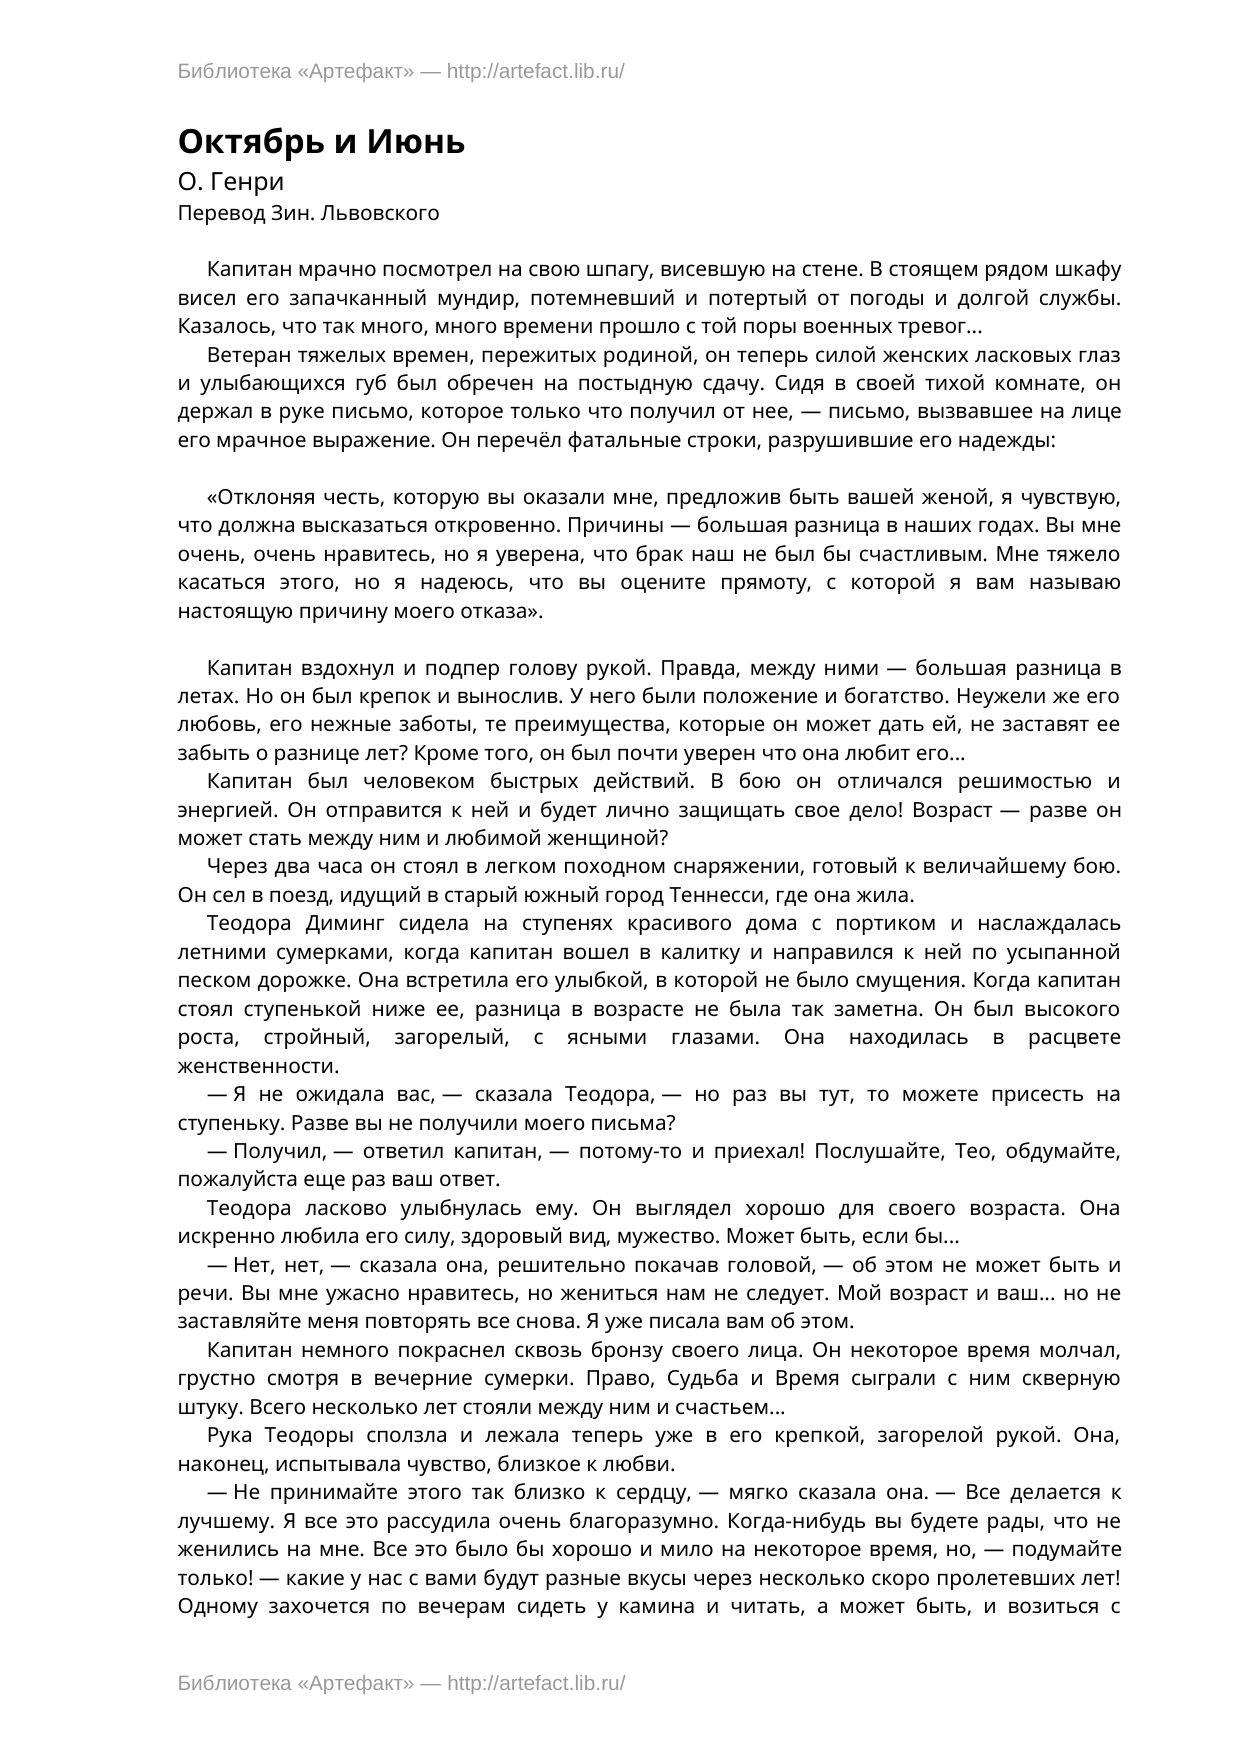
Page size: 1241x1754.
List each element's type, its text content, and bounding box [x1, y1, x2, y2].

text — Нет, нет, — сказала она, решительно покачав головой, — об этом не может быть и речи. Вы мне ужасно нравитесь, но жениться нам не следует. Мой возраст и ваш... но не заставляйте меня повторять все снова. Я уже писала вам об этом. [177, 1250, 1122, 1335]
text Через два часа он стоял в легком походном снаряжении, готовый к величайшему бою. Он сел в поезд, идущий в старый южный город Теннесси, где она жила. [177, 852, 1122, 908]
text Капитан немного покраснел сквозь бронзу своего лица. Он некоторое время молчал, грустно смотря в вечерние сумерки. Право, Судьба и Время сыграли с ним скверную штуку. Всего несколько лет стояли между ним и счастьем... [177, 1335, 1122, 1420]
text — Я не ожидала вас, — сказала Теодора, — но раз вы тут, то можете присесть на ступеньку. Разве вы не получили моего письма? [177, 1079, 1122, 1136]
subtitle Октябрь и Июнь [177, 118, 1122, 163]
text «Отклоняя честь, которую вы оказали мне, предложив быть вашей женой, я чувствую, что должна высказаться откровенно. Причины — большая разница в наших годах. Вы мне очень, очень нравитесь, но я уверена, что брак наш не был бы счастливым. Мне тяжело касаться этого, но я надеюсь, что вы оцените прямоту, с которой я вам называю настоящую причину моего отказа». [177, 482, 1122, 624]
text Теодора Диминг сидела на ступенях красивого дома с портиком и наслаждалась летними сумерками, когда капитан вошел в калитку и направился к ней по усыпанной песком дорожке. Она встретила его улыбкой, в которой не было смущения. Когда капитан стоял ступенькой ниже ее, разница в возрасте не была так заметна. Он был высокого роста, стройный, загорелый, с ясными глазами. Она находилась в расцвете женственности. [177, 908, 1122, 1079]
text — Получил, — ответил капитан, — потому-то и приехал! Послушайте, Тео, обдумайте, пожалуйста еще раз ваш ответ. [177, 1136, 1122, 1193]
text Капитан мрачно посмотрел на свою шпагу, висевшую на стене. В стоящем рядом шкафу висел его запачканный мундир, потемневший и потертый от погоды и долгой службы. Казалось, что так много, много времени прошло с той поры военных тревог... [177, 254, 1122, 340]
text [177, 1477, 1122, 1619]
text Теодора ласково улыбнулась ему. Он выглядел хорошо для своего возраста. Она искренно любила его силу, здоровый вид, мужество. Может быть, если бы... [177, 1193, 1122, 1250]
text Капитан был человеком быстрых действий. В бою он отличался решимостью и энергией. Он отправится к ней и будет лично защищать свое дело! Возраст — разве он может стать между ним и любимой женщиной? [177, 766, 1122, 852]
text О. Генри [177, 163, 1122, 198]
text Перевод Зин. Львовского [177, 198, 1122, 226]
text Ветеран тяжелых времен, пережитых родиной, он теперь силой женских ласковых глаз и улыбающихся губ был обречен на постыдную сдачу. Сидя в своей тихой комнате, он держал в руке письмо, которое только что получил от нее, — письмо, вызвавшее на лице его мрачное выражение. Он перечёл фатальные строки, разрушившие его надежды: [177, 340, 1122, 453]
text Рука Теодоры сползла и лежала теперь уже в его крепкой, загорелой рукой. Она, наконец, испытывала чувство, близкое к любви. [177, 1420, 1122, 1477]
text Капитан вздохнул и подпер голову рукой. Правда, между ними — большая разница в летах. Но он был крепок и вынослив. У него были положение и богатство. Неужели же его любовь, его нежные заботы, те преимущества, которые он может дать ей, не заставят ее забыть о разнице лет? Кроме того, он был почти уверен что она любит его... [177, 653, 1122, 766]
